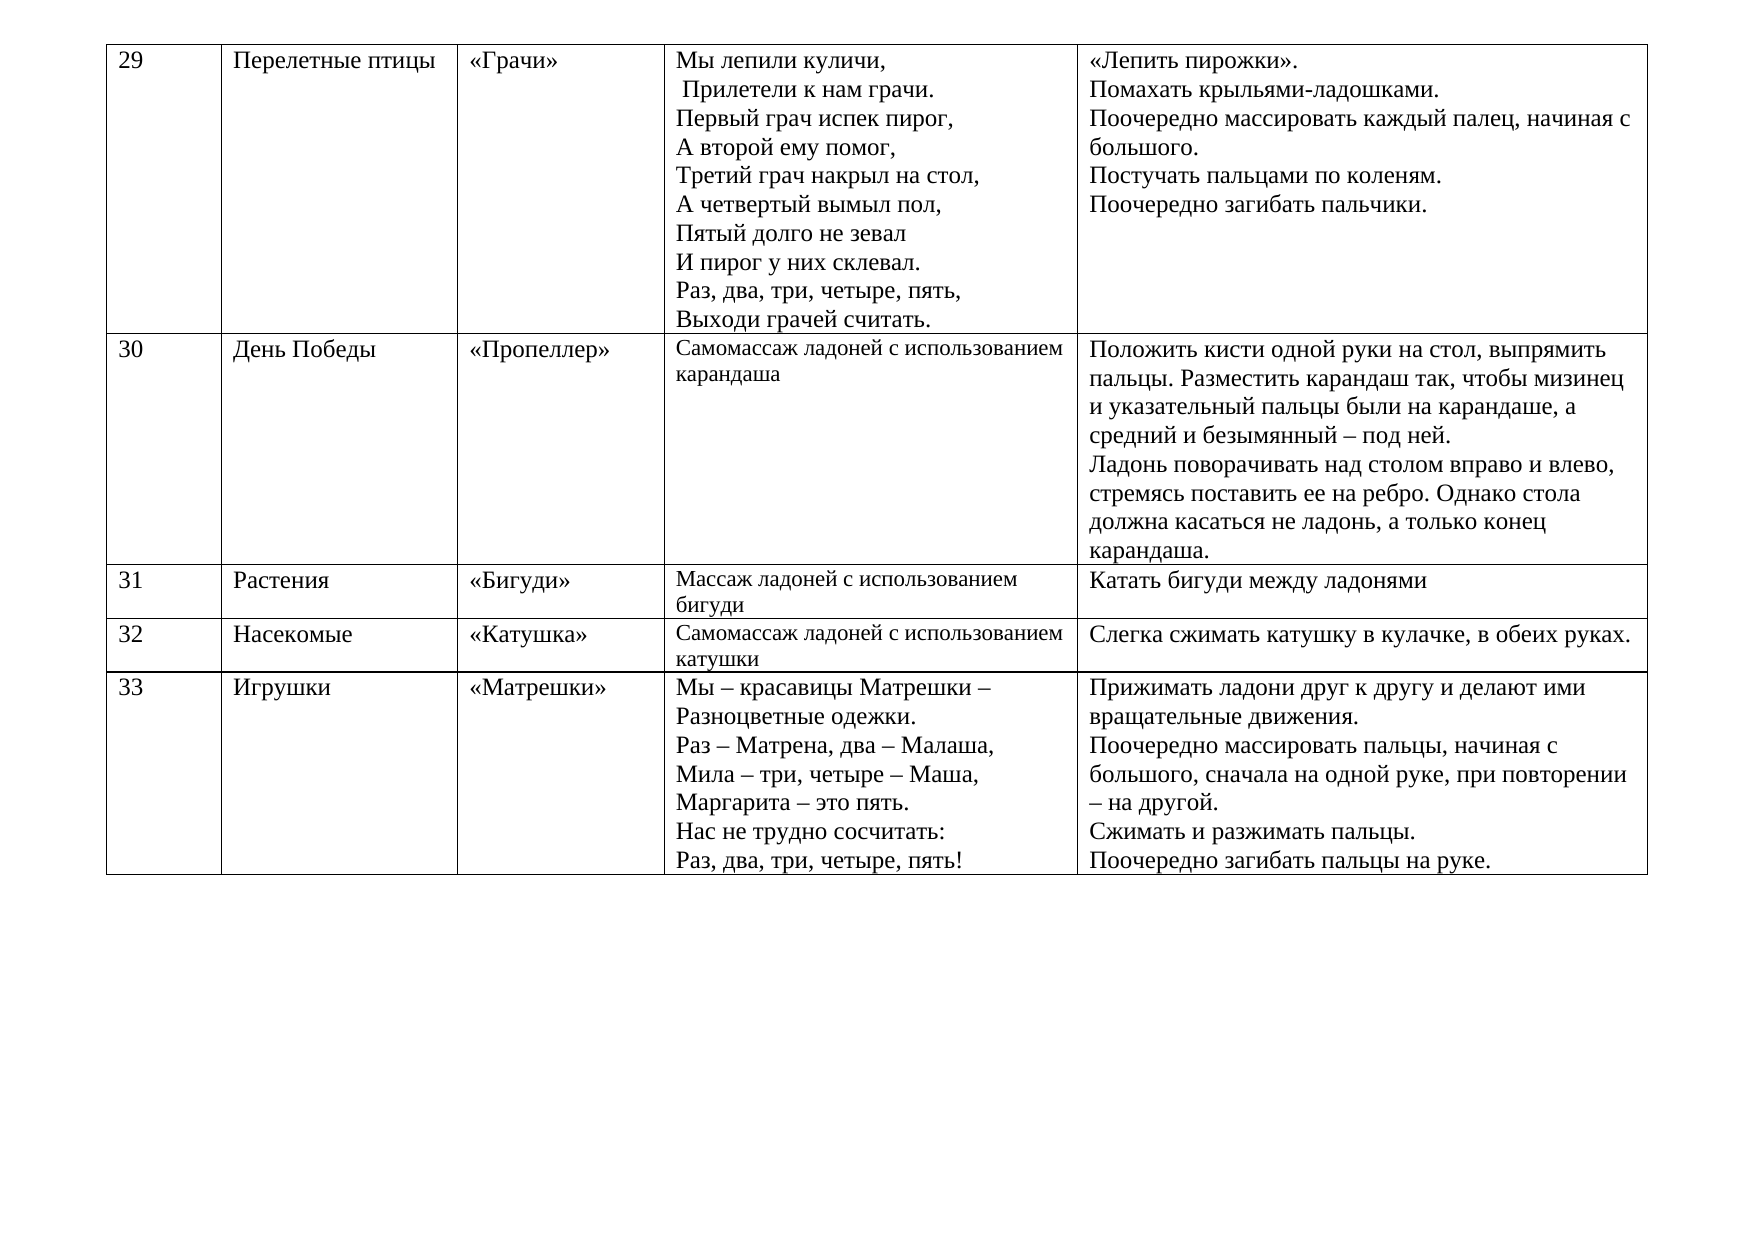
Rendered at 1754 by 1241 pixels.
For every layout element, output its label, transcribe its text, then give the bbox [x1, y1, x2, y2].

table_cell Слегка сжимать катушку в кулачке, в обеих руках. [1078, 619, 1647, 671]
table_cell Перелетные птицы [222, 45, 457, 333]
table_cell «Грачи» [458, 45, 664, 333]
table_cell Положить кисти одной руки на стол, выпрямить пальцы. Разместить карандаш так, чтобы мизинец и указательный пальцы были на карандаше, а средний и безымянный – под ней. Ладонь поворачивать над столом вправо и влево, стремясь поставить ее на ребро. Однако стола должна касаться не ладонь, а только конец карандаша. [1078, 334, 1647, 564]
table_cell Мы – красавицы Матрешки – Разноцветные одежки. Раз – Матрена, два – Малаша, Мила – три, четыре – Маша, Маргарита – это пять. Нас не трудно сосчитать: Раз, два, три, четыре, пять! [665, 673, 1077, 874]
table_cell Игрушки [222, 673, 457, 874]
table_cell «Бигуди» [458, 565, 664, 618]
table_cell 33 [107, 673, 221, 874]
table_cell «Катушка» [458, 619, 664, 671]
table_cell «Матрешки» [458, 673, 664, 874]
table_cell Мы лепили куличи, Прилетели к нам грачи. Первый грач испек пирог, А второй ему помог, Третий грач накрыл на стол, А четвертый вымыл пол, Пятый долго не зевал И пирог у них склевал. Раз, два, три, четыре, пять, Выходи грачей считать. [665, 45, 1077, 333]
table_cell День Победы [222, 334, 457, 564]
table_cell Массаж ладоней с использованием бигуди [665, 565, 1077, 618]
table_cell «Лепить пирожки». Помахать крыльями-ладошками. Поочередно массировать каждый палец, начиная с большого. Постучать пальцами по коленям. Поочередно загибать пальчики. [1078, 45, 1647, 333]
table_cell Прижимать ладони друг к другу и делают ими вращательные движения. Поочередно массировать пальцы, начиная с большого, сначала на одной руке, при повторении – на другой. Сжимать и разжимать пальцы. Поочередно загибать пальцы на руке. [1078, 673, 1647, 874]
table_cell 32 [107, 619, 221, 671]
table_cell Катать бигуди между ладонями [1078, 565, 1647, 618]
table_cell 31 [107, 565, 221, 618]
table_cell Самомассаж ладоней с использованием карандаша [665, 334, 1077, 564]
table_cell Насекомые [222, 619, 457, 671]
table_cell 30 [107, 334, 221, 564]
table_cell Самомассаж ладоней с использованием катушки [665, 619, 1077, 671]
table_cell Растения [222, 565, 457, 618]
table_cell «Пропеллер» [458, 334, 664, 564]
table_cell 29 [107, 45, 221, 333]
